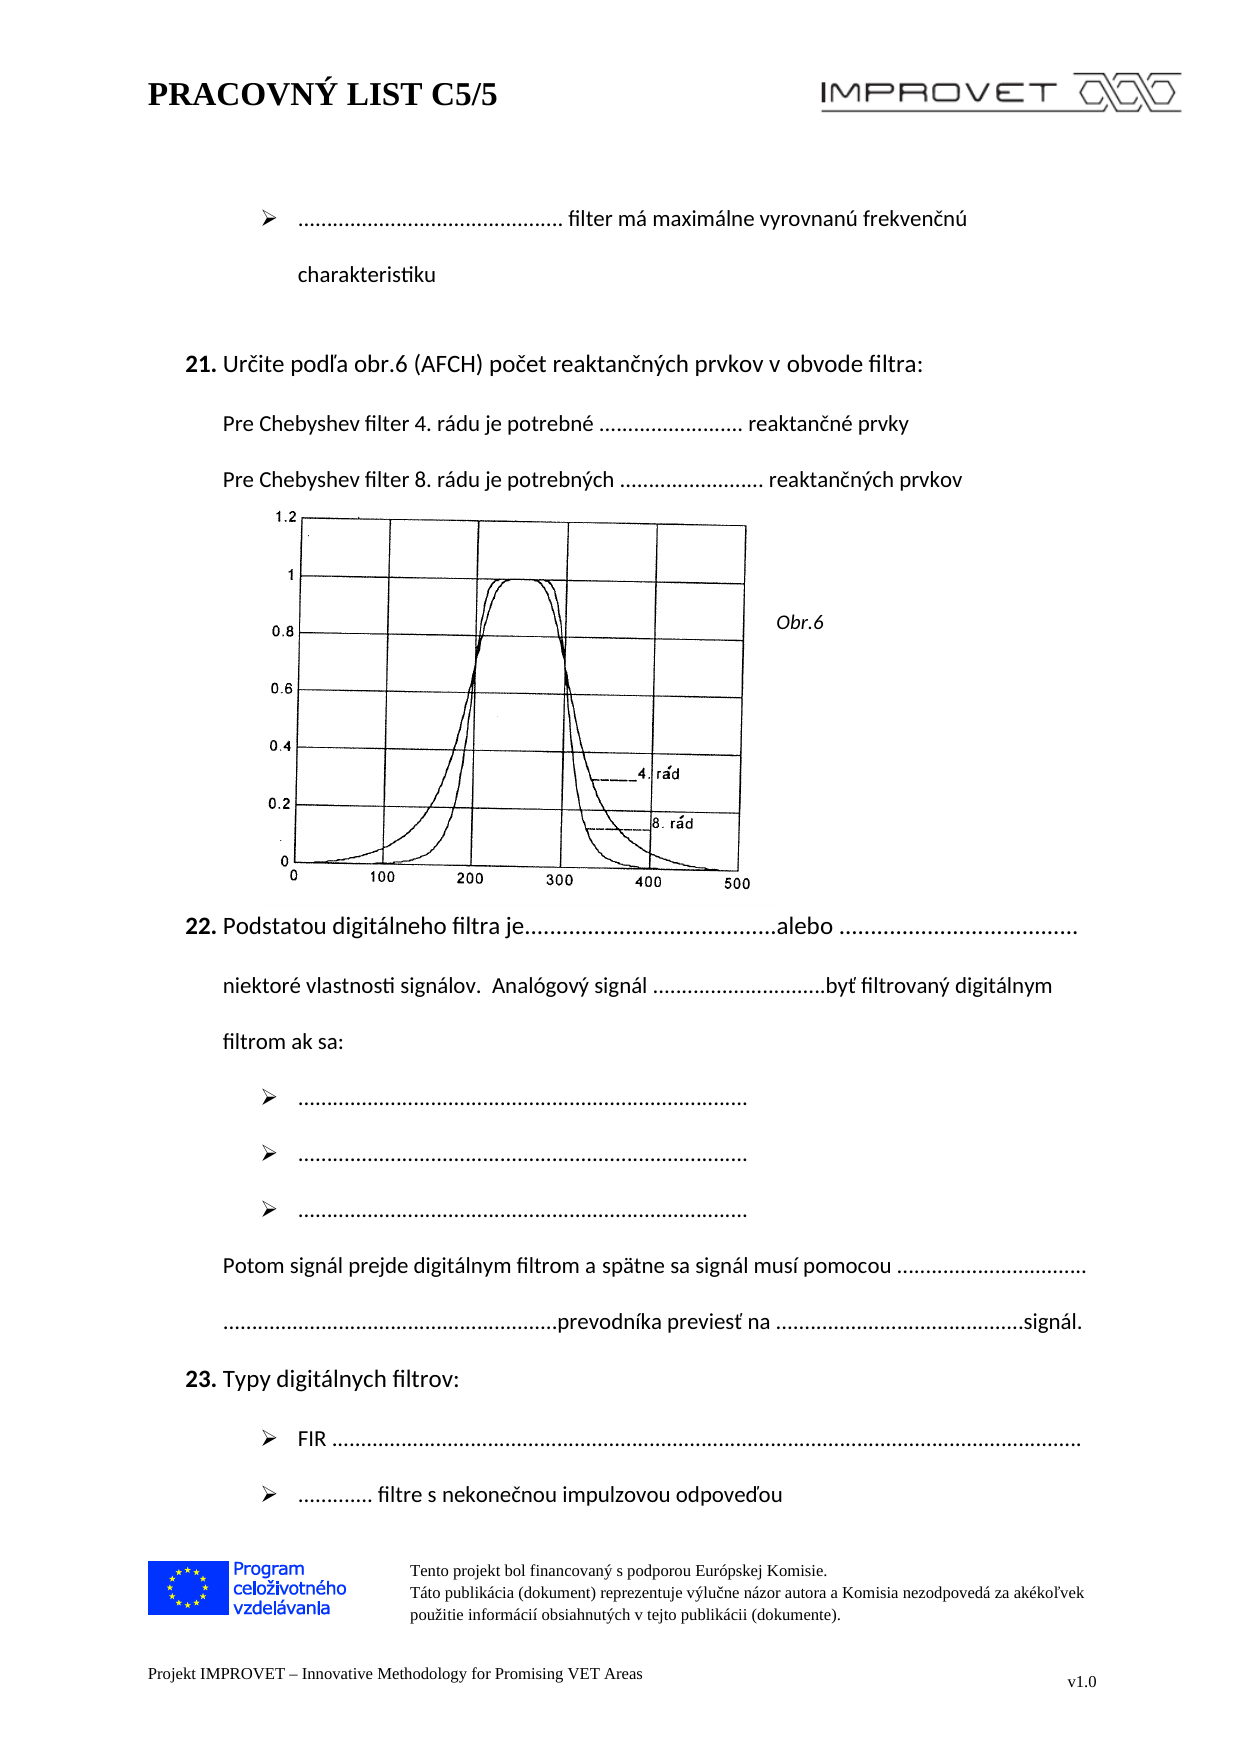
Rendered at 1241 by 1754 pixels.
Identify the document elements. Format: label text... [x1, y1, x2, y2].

list Typy digitálnych filtrov: [185, 1363, 1092, 1394]
list ............. filtre s nekonečnou impulzovou odpoveďou [260, 1480, 1092, 1508]
list .............................................. filter má maximálne vyrovnanú frekvenčnú charakteristiku [260, 204, 1092, 288]
list Potom signál prejde digitálnym filtrom a spätne sa signál musí pomocou ................................. [223, 1251, 1092, 1279]
picture [262, 635, 775, 908]
list .............................................................................. [260, 1195, 1092, 1223]
list .............................................................................. [260, 1139, 1092, 1167]
list Určite podľa obr.6 (AFCH) počet reaktančných prvkov v obvode filtra: [185, 348, 1092, 378]
picture [787, 53, 1210, 140]
list .............................................................................. [260, 1083, 1092, 1111]
list Podstatou digitálneho filtra je........................................alebo ...................................... [185, 910, 1092, 940]
picture [262, 498, 775, 609]
list Pre Chebyshev filter 8. rádu je potrebných ......................... reaktančných prvkov [223, 465, 1092, 493]
list niektoré vlastnosti signálov. Analógový signál ..............................byť filtrovaný digitálnym filtrom ak sa: [223, 971, 1092, 1055]
list Pre Chebyshev filter 4. rádu je potrebné ......................... reaktančné prvky [223, 409, 1092, 437]
list ..........................................................prevodníka previesť na ...........................................signál. [223, 1307, 1092, 1335]
list FIR .................................................................................................................................. [260, 1424, 1092, 1452]
list Obr.6 [223, 609, 1092, 635]
